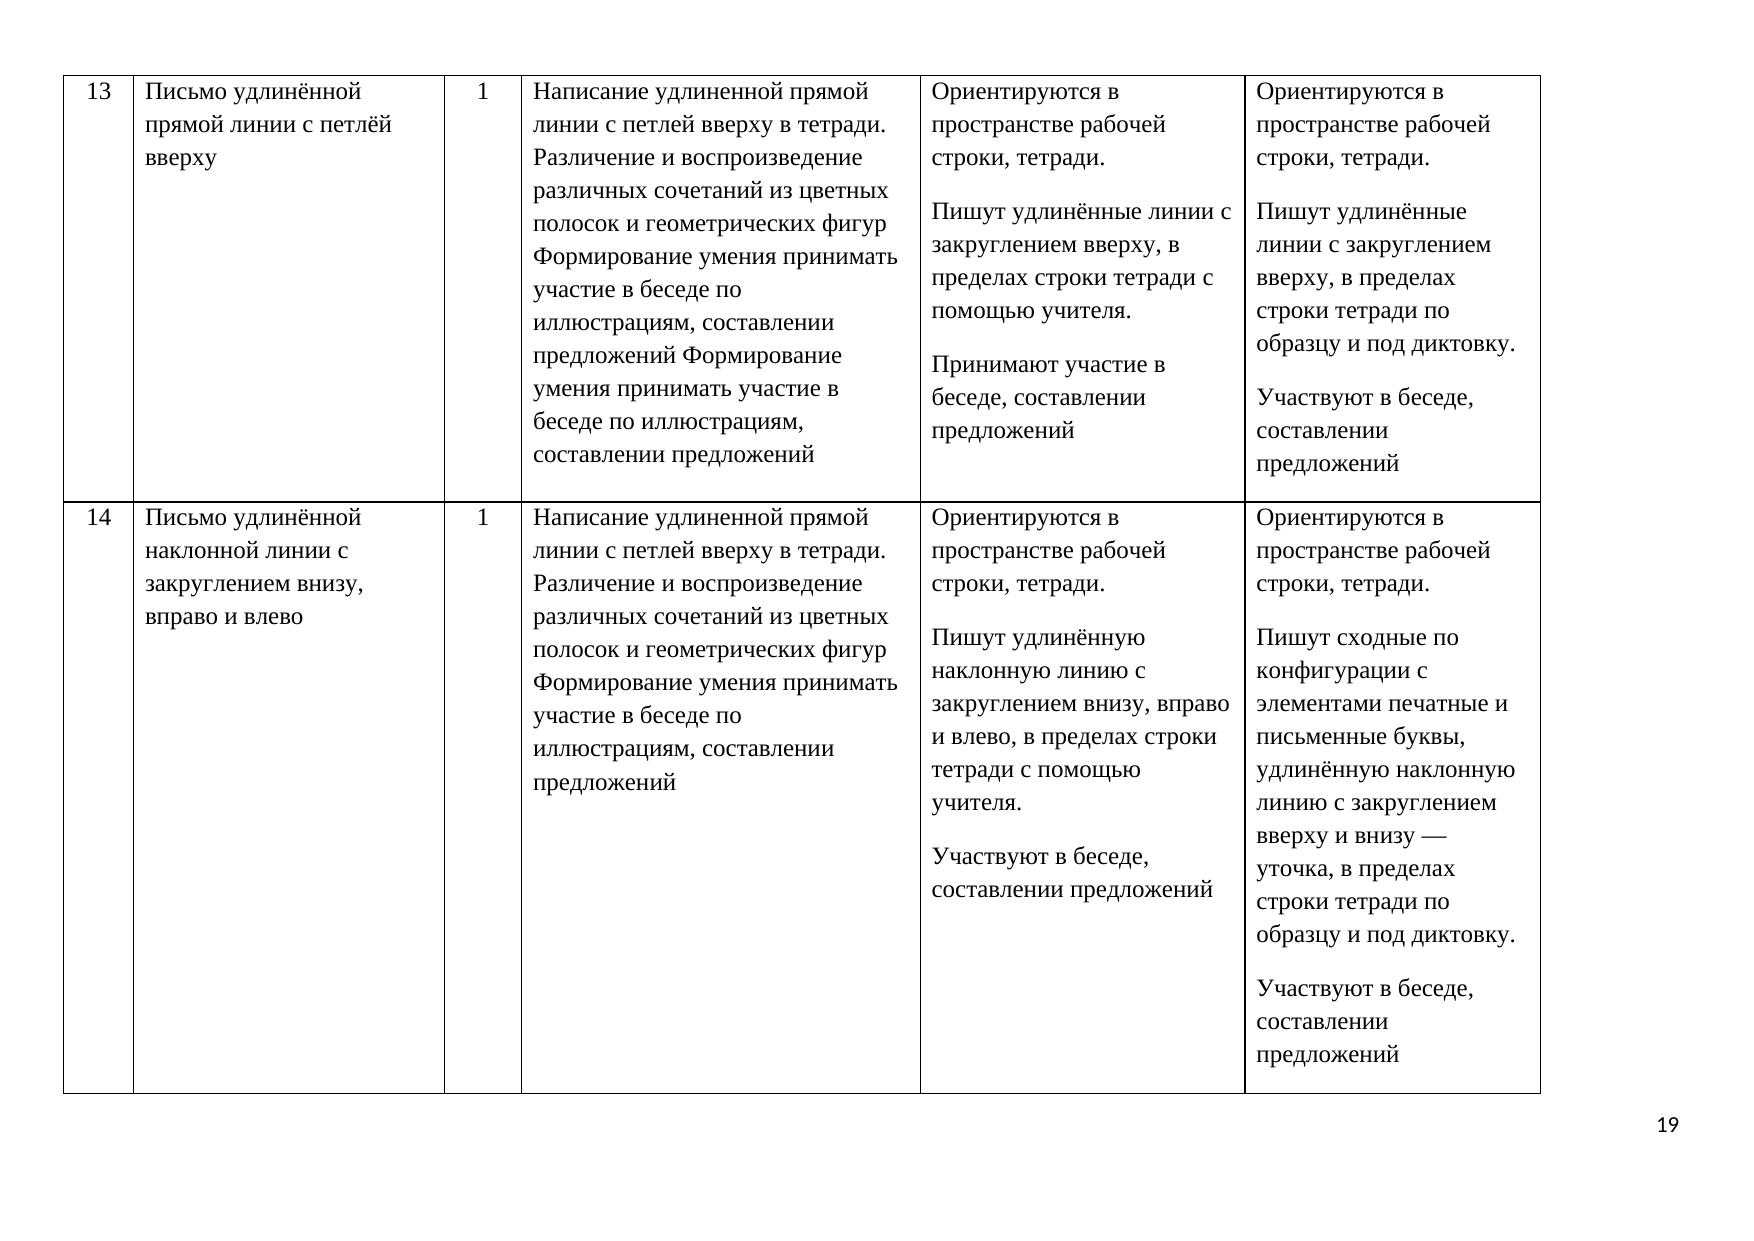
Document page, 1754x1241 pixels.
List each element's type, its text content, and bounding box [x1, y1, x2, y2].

table_cell Написание удлиненной прямой линии с петлей вверху в тетради. Различение и воспроизведение различных сочетаний из цветных полосок и геометрических фигур Формирование умения принимать участие в беседе по иллюстрациям, составлении предложений [522, 503, 920, 1093]
table_cell Ориентируются в пространстве рабочей строки, тетради. Пишут удлинённые линии с закруглением вверху, в пределах строки тетради по образцу и под диктовку. Участвуют в беседе, составлении предложений [1246, 76, 1540, 501]
table_cell Написание удлиненной прямой линии с петлей вверху в тетради. Различение и воспроизведение различных сочетаний из цветных полосок и геометрических фигур Формирование умения принимать участие в беседе по иллюстрациям, составлении предложений Формирование умения принимать участие в беседе по иллюстрациям, составлении предложений [522, 76, 920, 501]
table_cell Письмо удлинённой наклонной линии с закруглением внизу, вправо и влево [134, 503, 444, 1093]
table_cell Ориентируются в пространстве рабочей строки, тетради. Пишут удлинённую наклонную линию с закруглением внизу, вправо и влево, в пределах строки тетради с помощью учителя. Участвуют в беседе, составлении предложений [921, 503, 1244, 1093]
table_cell Письмо удлинённой прямой линии с петлёй вверху [134, 76, 444, 501]
table_cell Ориентируются в пространстве рабочей строки, тетради. Пишут сходные по конфигурации с элементами печатные и письменные буквы, удлинённую наклонную линию с закруглением вверху и внизу — уточка, в пределах строки тетради по образцу и под диктовку. Участвуют в беседе, составлении предложений [1246, 503, 1540, 1093]
table_cell 13 [64, 76, 133, 501]
table_cell Ориентируются в пространстве рабочей строки, тетради. Пишут удлинённые линии с закруглением вверху, в пределах строки тетради с помощью учителя. Принимают участие в беседе, составлении предложений [921, 76, 1244, 501]
table_cell 1 [445, 503, 521, 1093]
table_cell 1 [445, 76, 521, 501]
table_cell 14 [64, 503, 133, 1093]
